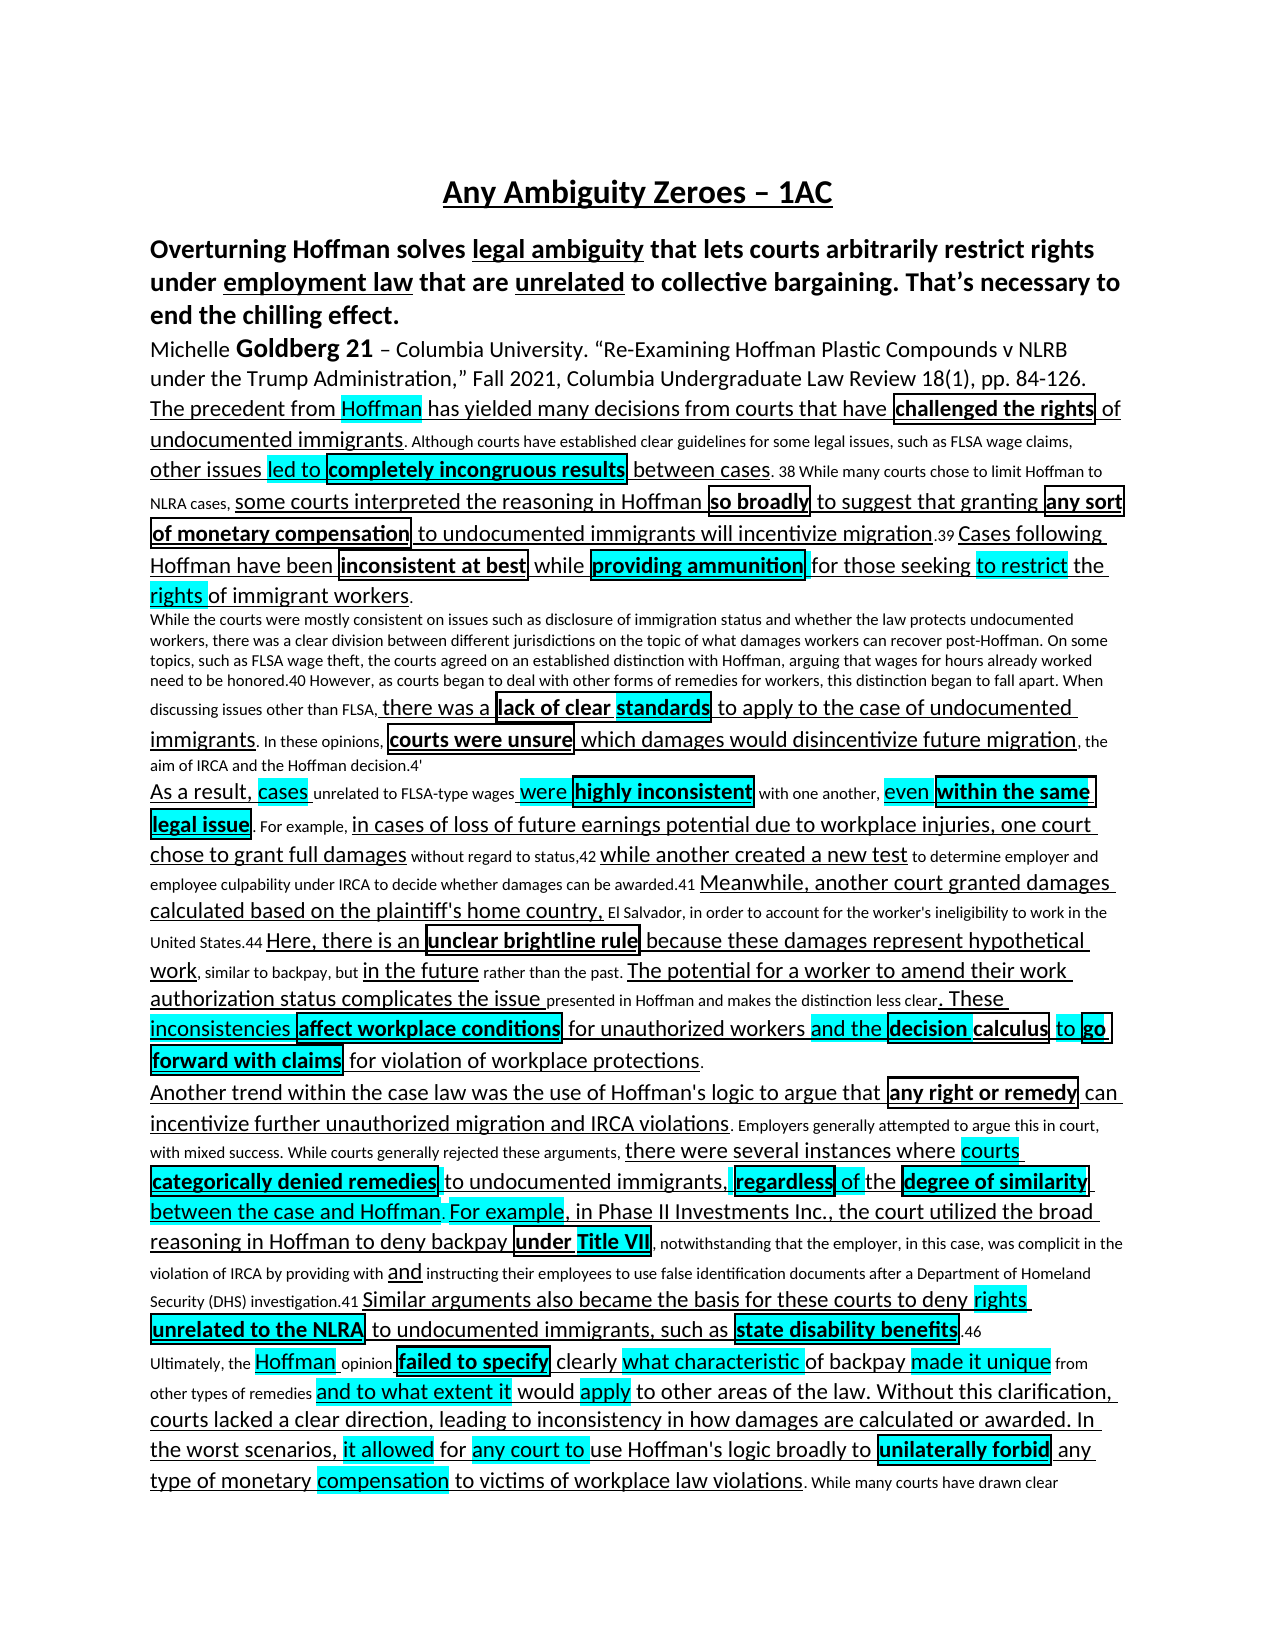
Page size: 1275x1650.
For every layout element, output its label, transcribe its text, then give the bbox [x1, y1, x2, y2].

text While the courts were mostly consistent on issues such as disclosure of immigration status and whether the law protects undocumented workers, there was a clear division between different jurisdictions on the topic of what damages workers can recover post-Hoffman. On some topics, such as FLSA wage theft, the courts agreed on an established distinction with Hoffman, arguing that wages for hours already worked need to be honored.40 However, as courts began to deal with other forms of remedies for workers, this distinction began to fall apart. When discussing issues other than FLSA, there was a lack of clear standards to apply to the case of undocumented immigrants. In these opinions, courts were unsure which damages would disincentivize future migration, the aim of IRCA and the Hoffman decision.4' [150, 609, 1125, 775]
text Another trend within the case law was the use of Hoffman's logic to argue that any right or remedy can incentivize further unauthorized migration and IRCA violations. Employers generally attempted to argue this in court, with mixed success. While courts generally rejected these arguments, there were several instances where courts categorically denied remedies to undocumented immigrants, regardless of the degree of similarity between the case and Hoffman. For example, in Phase II Investments Inc., the court utilized the broad reasoning in Hoffman to deny backpay under Title VII, notwithstanding that the employer, in this case, was complicit in the violation of IRCA by providing with and instructing their employees to use false identification documents after a Department of Homeland Security (DHS) investigation.41 Similar arguments also became the basis for these courts to deny rights unrelated to the NLRA to undocumented immigrants, such as state disability benefits.46 [150, 1076, 1125, 1345]
text Michelle Goldberg 21 – Columbia University. “Re-Examining Hoffman Plastic Compounds v NLRB under the Trump Administration,” Fall 2021, Columbia Undergraduate Law Review 18(1), pp. 84-126. [150, 331, 1125, 392]
subtitle Any Ambiguity Zeroes – 1AC [150, 171, 1125, 212]
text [150, 1345, 1125, 1494]
text The precedent from Hoffman has yielded many decisions from courts that have challenged the rights of undocumented immigrants. Although courts have established clear guidelines for some legal issues, such as FLSA wage claims, other issues led to completely incongruous results between cases. 38 While many courts chose to limit Hoffman to NLRA cases, some courts interpreted the reasoning in Hoffman so broadly to suggest that granting any sort of monetary compensation to undocumented immigrants will incentivize migration.39 Cases following Hoffman have been inconsistent at best while providing ammunition for those seeking to restrict the rights of immigrant workers. [150, 392, 1125, 609]
subtitle Overturning Hoffman solves legal ambiguity that lets courts arbitrarily restrict rights under employment law that are unrelated to collective bargaining. That’s necessary to end the chilling effect. [150, 232, 1125, 331]
text As a result, cases unrelated to FLSA-type wages were highly inconsistent with one another, even within the same legal issue. For example, in cases of loss of future earnings potential due to workplace injuries, one court chose to grant full damages without regard to status,42 while another created a new test to determine employer and employee culpability under IRCA to decide whether damages can be awarded.41 Meanwhile, another court granted damages calculated based on the plaintiff's home country, El Salvador, in order to account for the worker's ineligibility to work in the United States.44 Here, there is an unclear brightline rule because these damages represent hypothetical work, similar to backpay, but in the future rather than the past. The potential for a worker to amend their work authorization status complicates the issue presented in Hoffman and makes the distinction less clear. These inconsistencies affect workplace conditions for unauthorized workers and the decision calculus to go forward with claims for violation of workplace protections. [150, 775, 1125, 1076]
